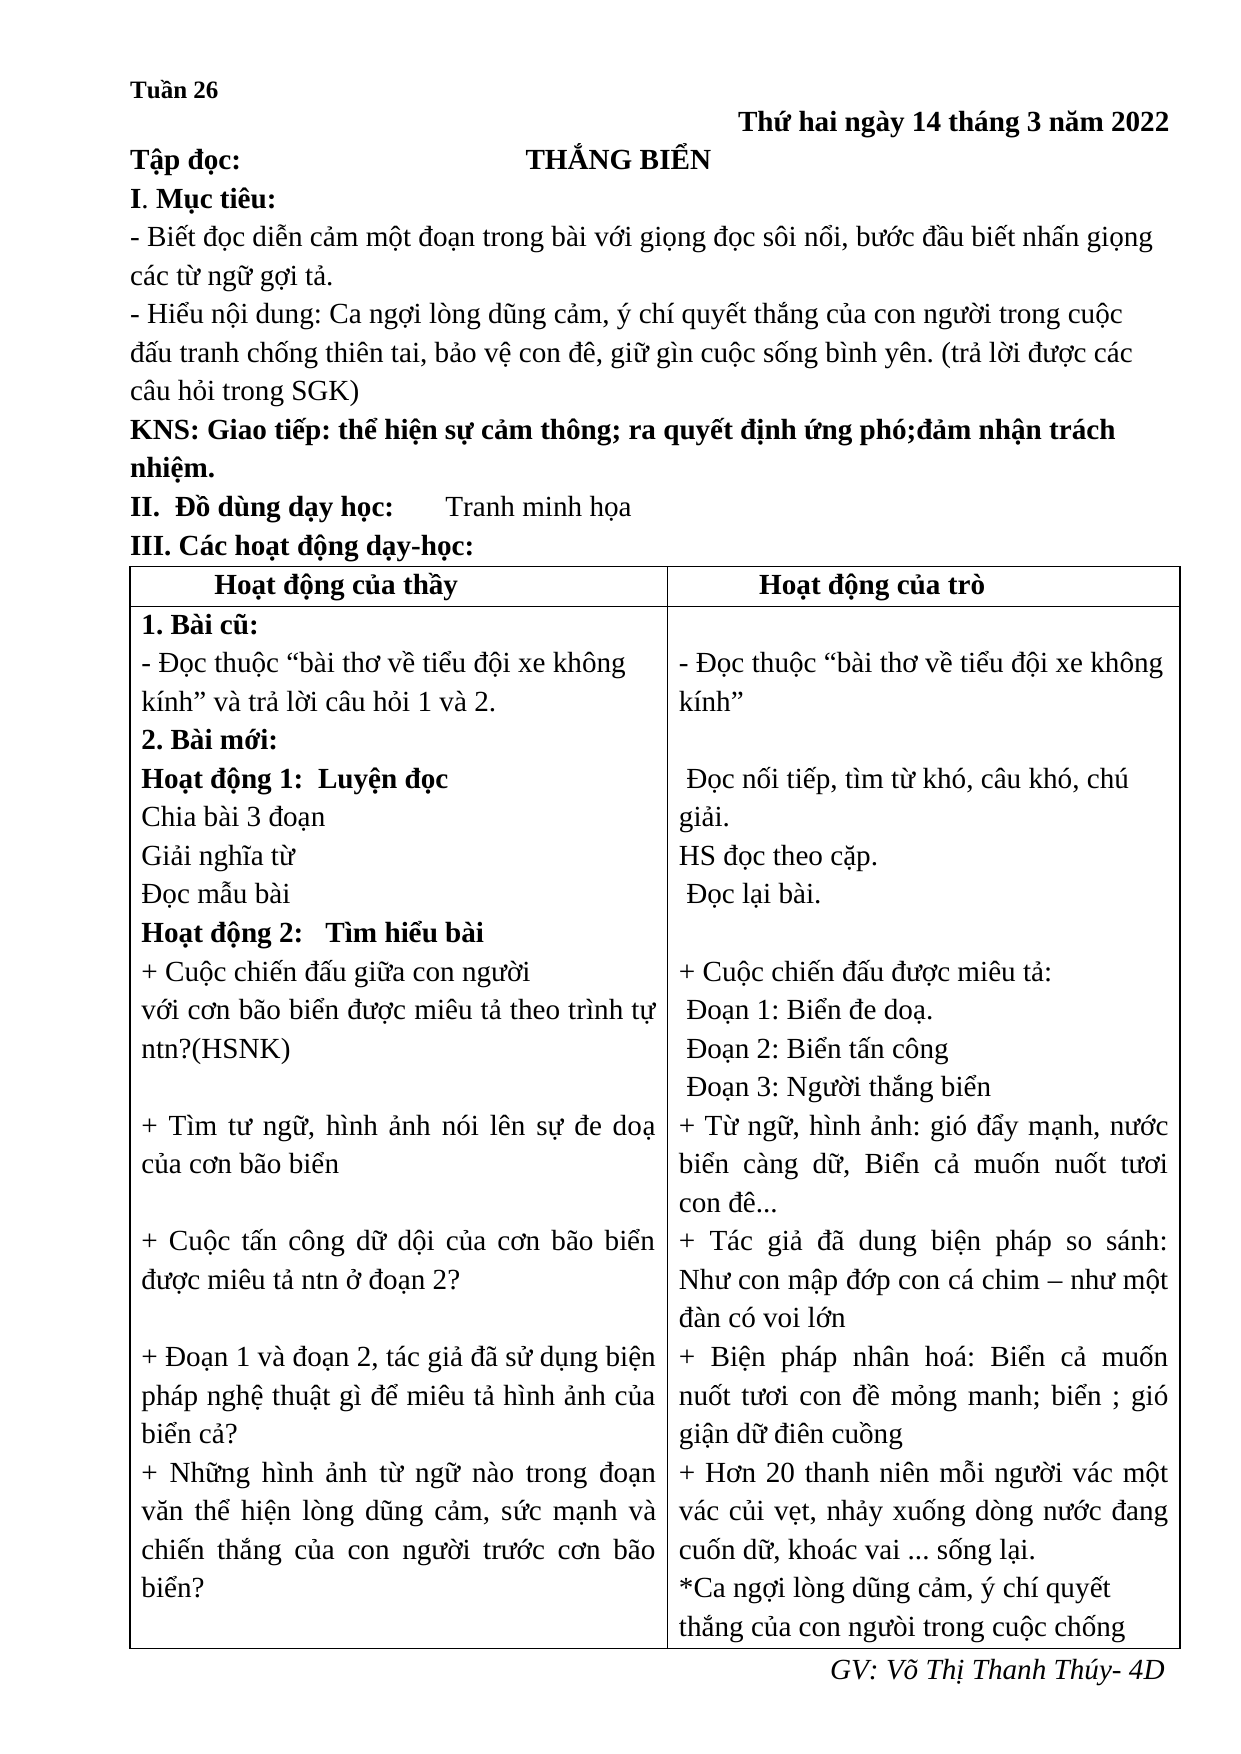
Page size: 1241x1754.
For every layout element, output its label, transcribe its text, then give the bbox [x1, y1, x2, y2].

text Tập đọc: THẮNG BIỂN [130, 142, 1169, 176]
text I. Mục tiêu: [130, 181, 1169, 214]
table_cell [131, 607, 667, 1647]
text KNS: Giao tiếp: thể hiện sự cảm thông; ra quyết định ứng phó;đảm nhận trách nhiệm. [130, 412, 1169, 484]
text II. Đồ dùng dạy học: Tranh minh họa [130, 489, 1169, 523]
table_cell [668, 607, 1179, 1647]
table_header Hoạt động của trò [668, 567, 1179, 606]
text Thứ hai ngày 14 tháng 3 năm 2022 [130, 104, 1169, 137]
table_header Hoạt động của thầy [131, 567, 667, 606]
text - Hiểu nội dung: Ca ngợi lòng dũng cảm, ý chí quyết thắng của con người trong cuộc đấu tranh chống thiên tai, bảo vệ con đê, giữ gìn cuộc sống bình yên. (trả lời được các câu hỏi trong SGK) [130, 296, 1169, 407]
text - Biết đọc diễn cảm một đoạn trong bài với giọng đọc sôi nổi, bước đầu biết nhấn giọng các từ ngữ gợi tả. [130, 219, 1169, 291]
text III. Các hoạt động dạy-học: [130, 528, 1169, 561]
